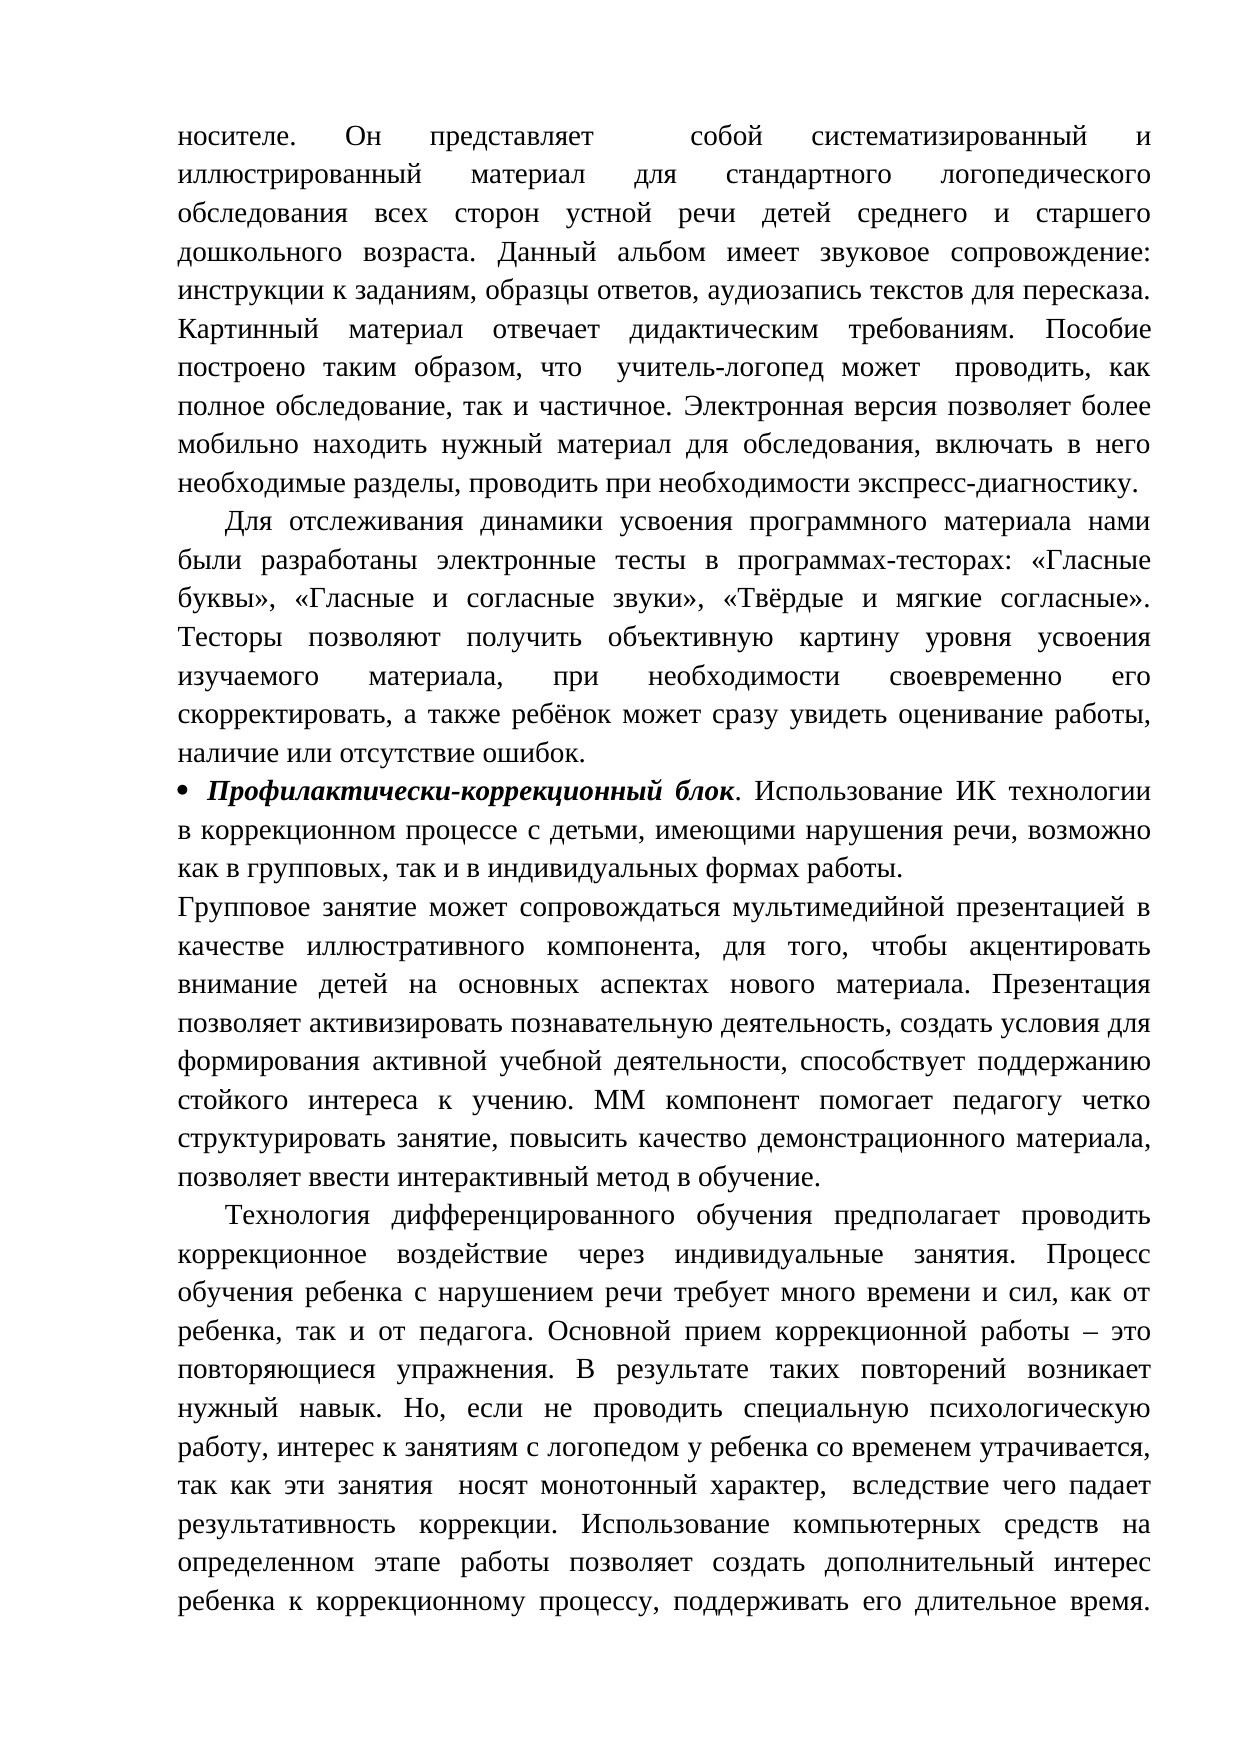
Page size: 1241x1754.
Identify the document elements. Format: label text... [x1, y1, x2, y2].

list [156, 118, 1152, 498]
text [177, 1197, 1152, 1616]
text Для отслеживания динамики усвоения программного материала нами были разработаны электронные тесты в программах-тесторах: «Гласные буквы», «Гласные и согласные звуки», «Твёрдые и мягкие согласные». Тесторы позволяют получить объективную картину уровня усвоения изучаемого материала, при необходимости своевременно его скорректировать, а также ребёнок может сразу увидеть оценивание работы, наличие или отсутствие ошибок. [177, 503, 1152, 768]
list Профилактически-коррекционный блок. Использование ИК технологии в коррекционном процессе с детьми, имеющими нарушения речи, возможно как в групповых, так и в индивидуальных формах работы. [177, 773, 1152, 884]
text Групповое занятие может сопровождаться мультимедийной презентацией в качестве иллюстративного компонента, для того, чтобы акцентировать внимание детей на основных аспектах нового материала. Презентация позволяет активизировать познавательную деятельность, создать условия для формирования активной учебной деятельности, способствует поддержанию стойкого интереса к учению. ММ компонент помогает педагогу четко структурировать занятие, повысить качество демонстрационного материала, позволяет ввести интерактивный метод в обучение. [177, 889, 1152, 1192]
